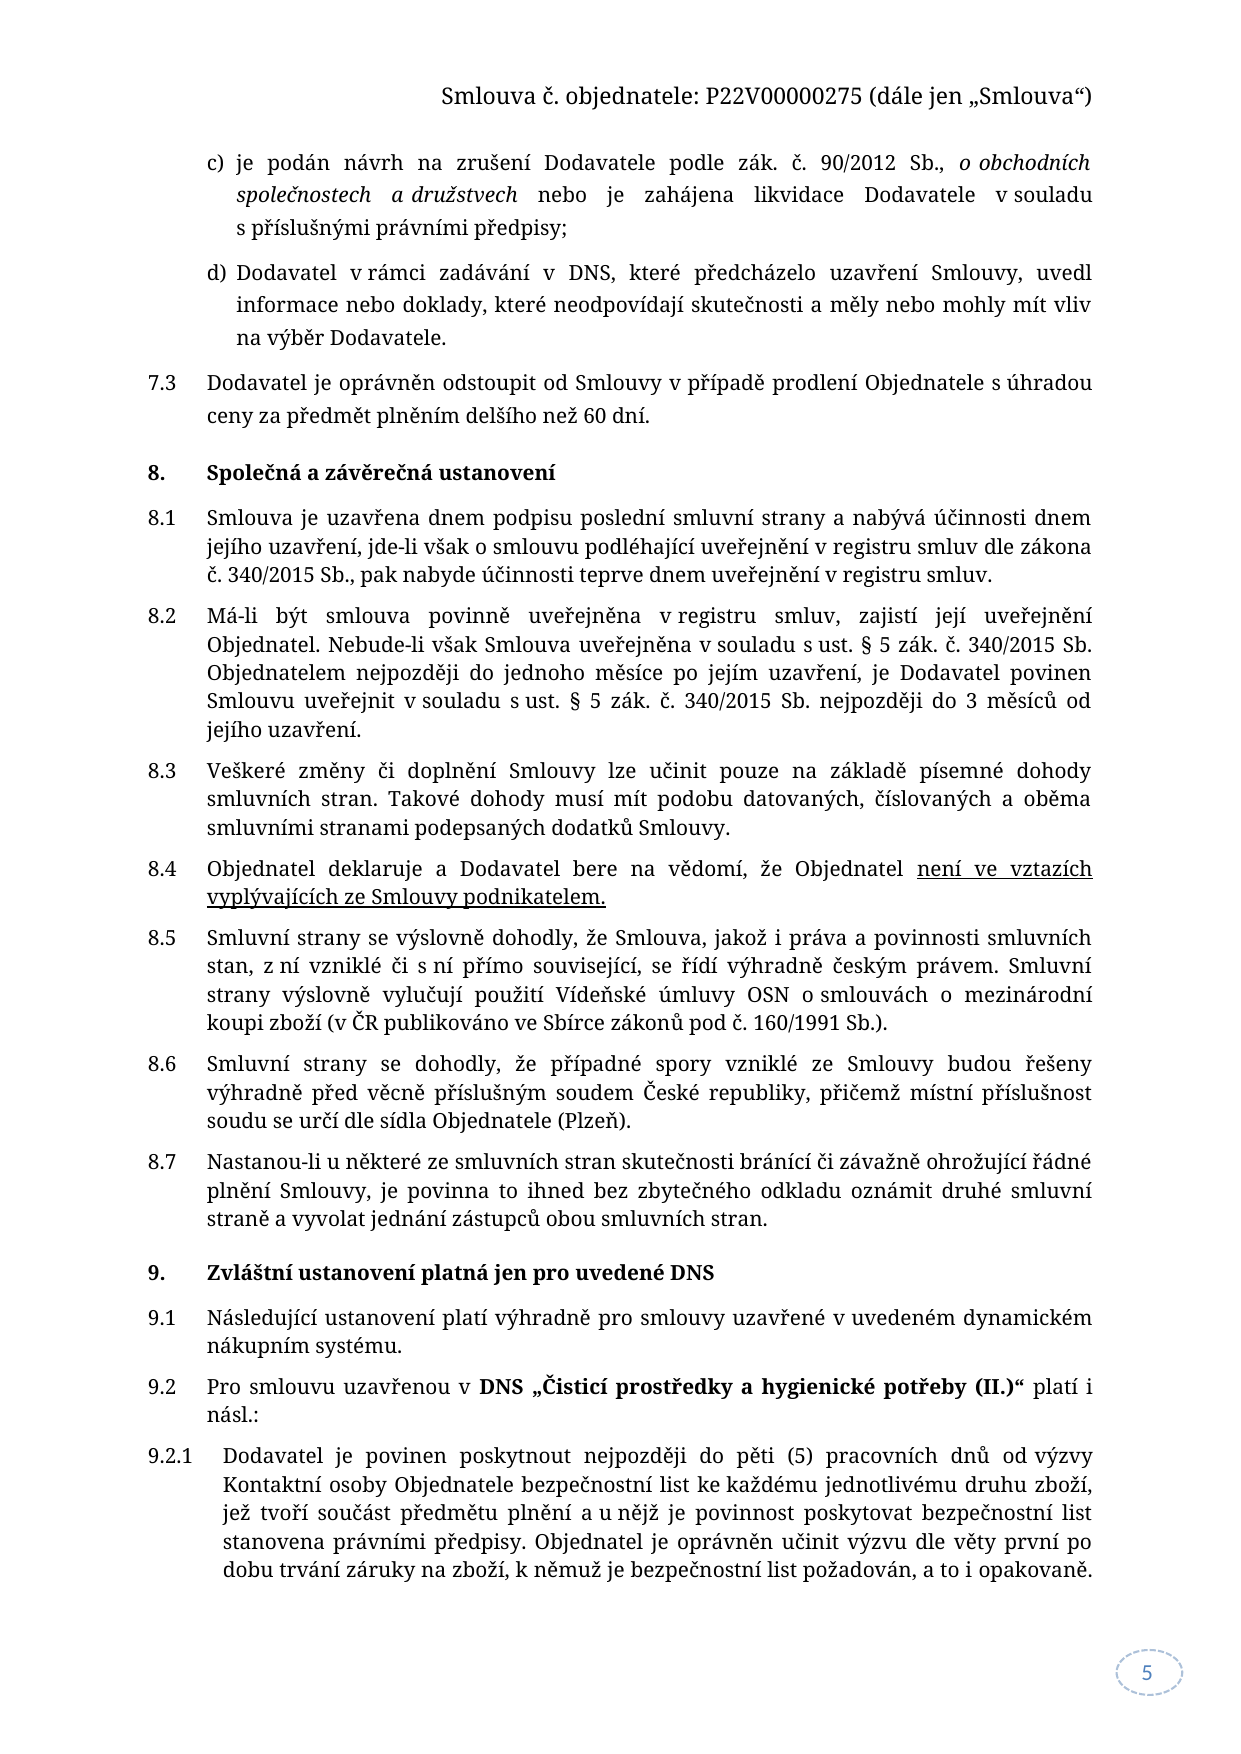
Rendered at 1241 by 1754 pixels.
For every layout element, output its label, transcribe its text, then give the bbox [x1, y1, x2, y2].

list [148, 1441, 1093, 1584]
list Společná a závěrečná ustanovení [148, 458, 1093, 487]
list Má-li být smlouva povinně uveřejněna v registru smluv, zajistí její uveřejnění Objednatel. Nebude-li však Smlouva uveřejněna v souladu s ust. § 5 zák. č. 340/2015 Sb. Objednatelem nejpozději do jednoho měsíce po jejím uzavření, je Dodavatel povinen Smlouvu uveřejnit v souladu s ust. § 5 zák. č. 340/2015 Sb. nejpozději do 3 měsíců od jejího uzavření. [148, 601, 1093, 743]
list Následující ustanovení platí výhradně pro smlouvy uzavřené v uvedeném dynamickém nákupním systému. [148, 1303, 1093, 1359]
list Nastanou-li u některé ze smluvních stran skutečnosti bránící či závažně ohrožující řádné plnění Smlouvy, je povinna to ihned bez zbytečného odkladu oznámit druhé smluvní straně a vyvolat jednání zástupců obou smluvních stran. [148, 1147, 1093, 1233]
list Smluvní strany se výslovně dohodly, že Smlouva, jakož i práva a povinnosti smluvních stan, z ní vzniklé či s ní přímo související, se řídí výhradně českým právem. Smluvní strany výslovně vylučují použití Vídeňské úmluvy OSN o smlouvách o mezinárodní koupi zboží (v ČR publikováno ve Sbírce zákonů pod č. 160/1991 Sb.). [148, 923, 1093, 1037]
list Pro smlouvu uzavřenou v DNS „Čisticí prostředky a hygienické potřeby (II.)“ platí i násl.: [148, 1372, 1093, 1429]
list Smluvní strany se dohodly, že případné spory vzniklé ze Smlouvy budou řešeny výhradně před věcně příslušným soudem České republiky, přičemž místní příslušnost soudu se určí dle sídla Objednatele (Plzeň). [148, 1049, 1093, 1135]
list Objednatel deklaruje a Dodavatel bere na vědomí, že Objednatel není ve vztazích vyplývajících ze Smlouvy podnikatelem. [148, 854, 1093, 911]
list je podán návrh na zrušení Dodavatele podle zák. č. 90/2012 Sb., o obchodních společnostech a družstvech nebo je zahájena likvidace Dodavatele v souladu s příslušnými právními předpisy; [207, 148, 1093, 241]
list Dodavatel v rámci zadávání v DNS, které předcházelo uzavření Smlouvy, uvedl informace nebo doklady, které neodpovídají skutečnosti a měly nebo mohly mít vliv na výběr Dodavatele. [207, 258, 1093, 352]
list Veškeré změny či doplnění Smlouvy lze učinit pouze na základě písemné dohody smluvních stran. Takové dohody musí mít podobu datovaných, číslovaných a oběma smluvními stranami podepsaných dodatků Smlouvy. [148, 756, 1093, 841]
list Zvláštní ustanovení platná jen pro uvedené DNS [148, 1258, 1093, 1286]
list Smlouva je uzavřena dnem podpisu poslední smluvní strany a nabývá účinnosti dnem jejího uzavření, jde-li však o smlouvu podléhající uveřejnění v registru smluv dle zákona č. 340/2015 Sb., pak nabyde účinnosti teprve dnem uveřejnění v registru smluv. [148, 503, 1093, 589]
list Dodavatel je oprávněn odstoupit od Smlouvy v případě prodlení Objednatele s úhradou ceny za předmět plněním delšího než 60 dní. [148, 368, 1093, 429]
